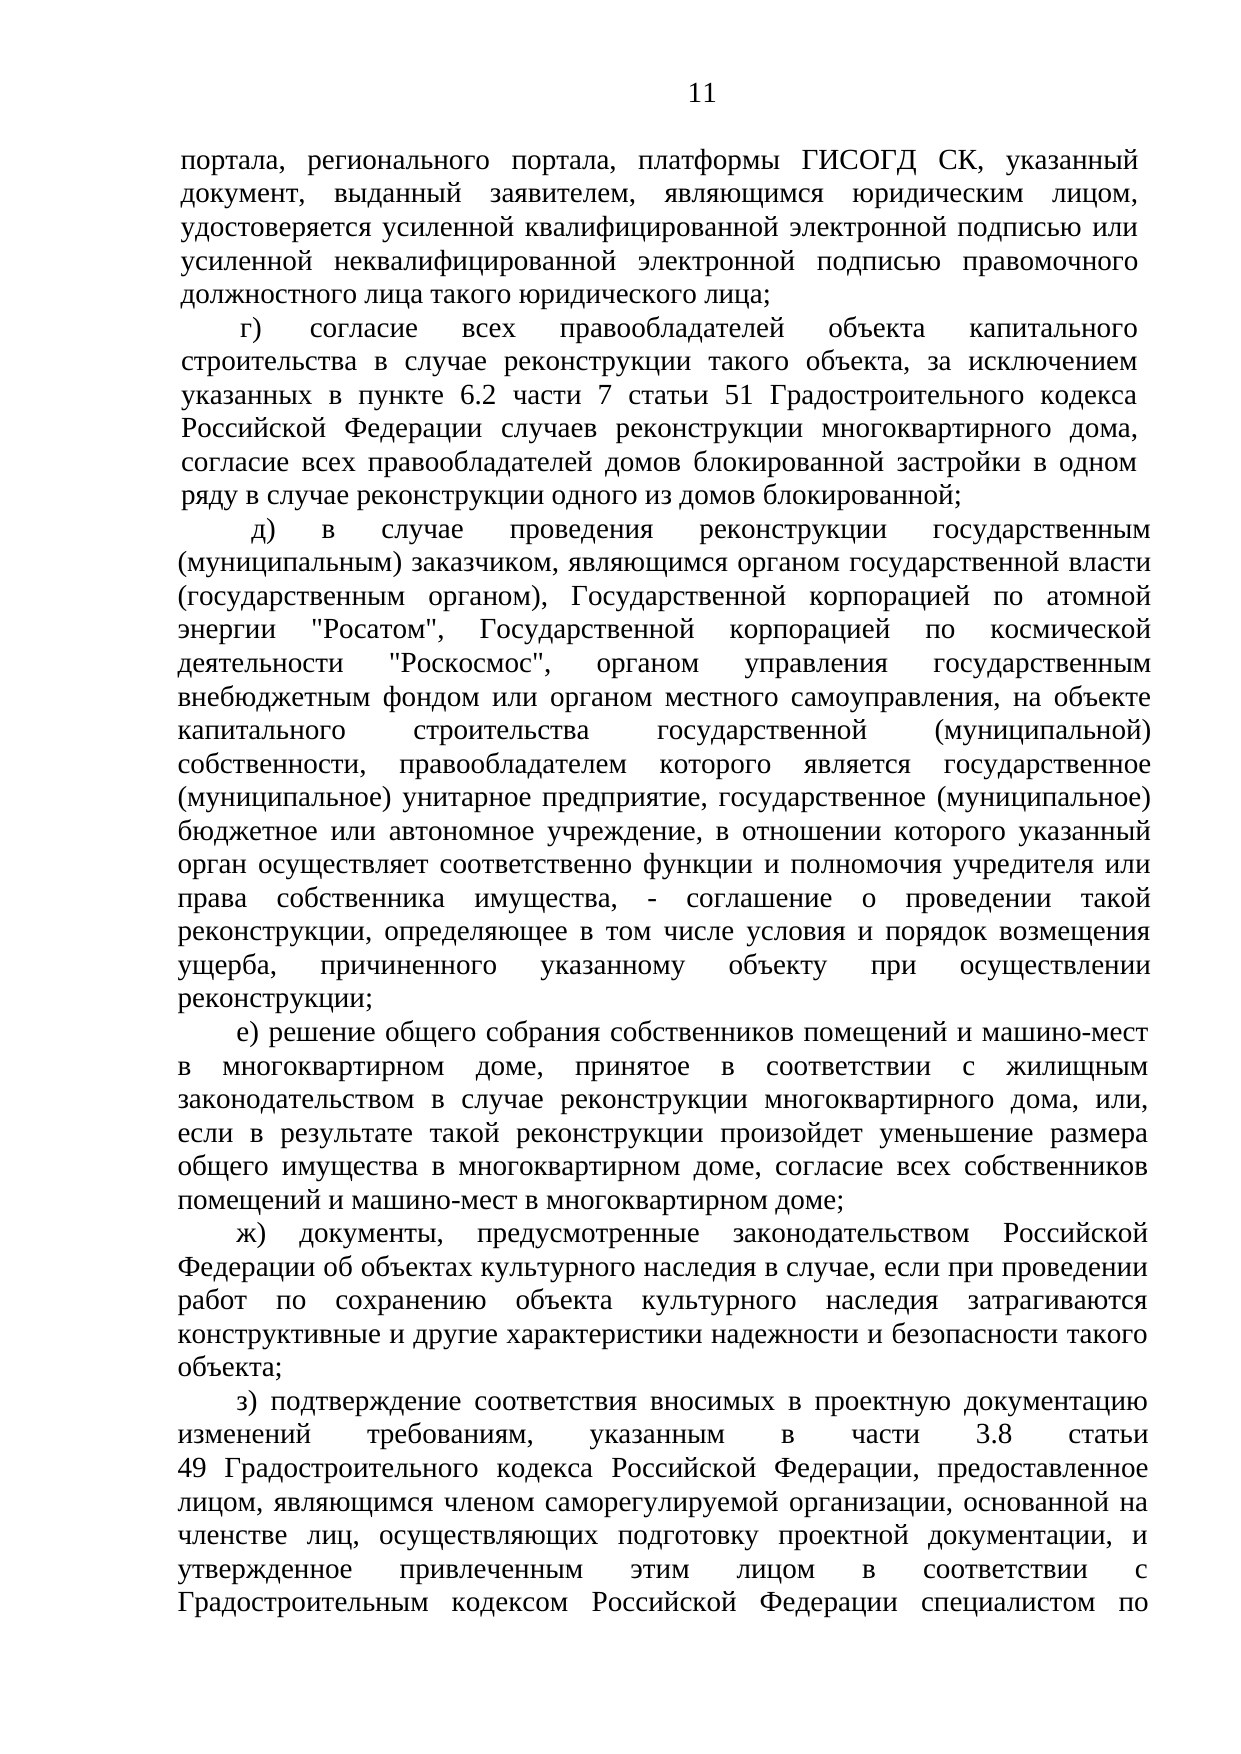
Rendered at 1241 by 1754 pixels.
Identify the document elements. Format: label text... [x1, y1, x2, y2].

text д) в случае проведения реконструкции государственным (муниципальным) заказчиком, являющимся органом государственной власти (государственным органом), Государственной корпорацией по атомной энергии "Росатом", Государственной корпорацией по космической деятельности "Роскосмос", органом управления государственным внебюджетным фондом или органом местного самоуправления, на объекте капитального строительства государственной (муниципальной) собственности, правообладателем которого является государственное (муниципальное) унитарное предприятие, государственное (муниципальное) бюджетное или автономное учреждение, в отношении которого указанный орган осуществляет соответственно функции и полномочия учредителя или права собственника имущества, - соглашение о проведении такой реконструкции, определяющее в том числе условия и порядок возмещения ущерба, причиненного указанному объекту при осуществлении реконструкции; [177, 511, 1152, 1014]
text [180, 142, 1139, 310]
text ж) документы, предусмотренные законодательством Российской Федерации об объектах культурного наследия в случае, если при проведении работ по сохранению объекта культурного наследия затрагиваются конструктивные и другие характеристики надежности и безопасности такого объекта; [177, 1215, 1148, 1383]
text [177, 1383, 1148, 1618]
text г) согласие всех правообладателей объекта капитального строительства в случае реконструкции такого объекта, за исключением указанных в пункте 6.2 части 7 статьи 51 Градостроительного кодекса Российской Федерации случаев реконструкции многоквартирного дома, согласие всех правообладателей домов блокированной застройки в одном ряду в случае реконструкции одного из домов блокированной; [181, 310, 1138, 511]
text е) решение общего собрания собственников помещений и машино-мест в многоквартирном доме, принятое в соответствии с жилищным законодательством в случае реконструкции многоквартирного дома, или, если в результате такой реконструкции произойдет уменьшение размера общего имущества в многоквартирном доме, согласие всех собственников помещений и машино-мест в многоквартирном доме; [177, 1014, 1149, 1215]
